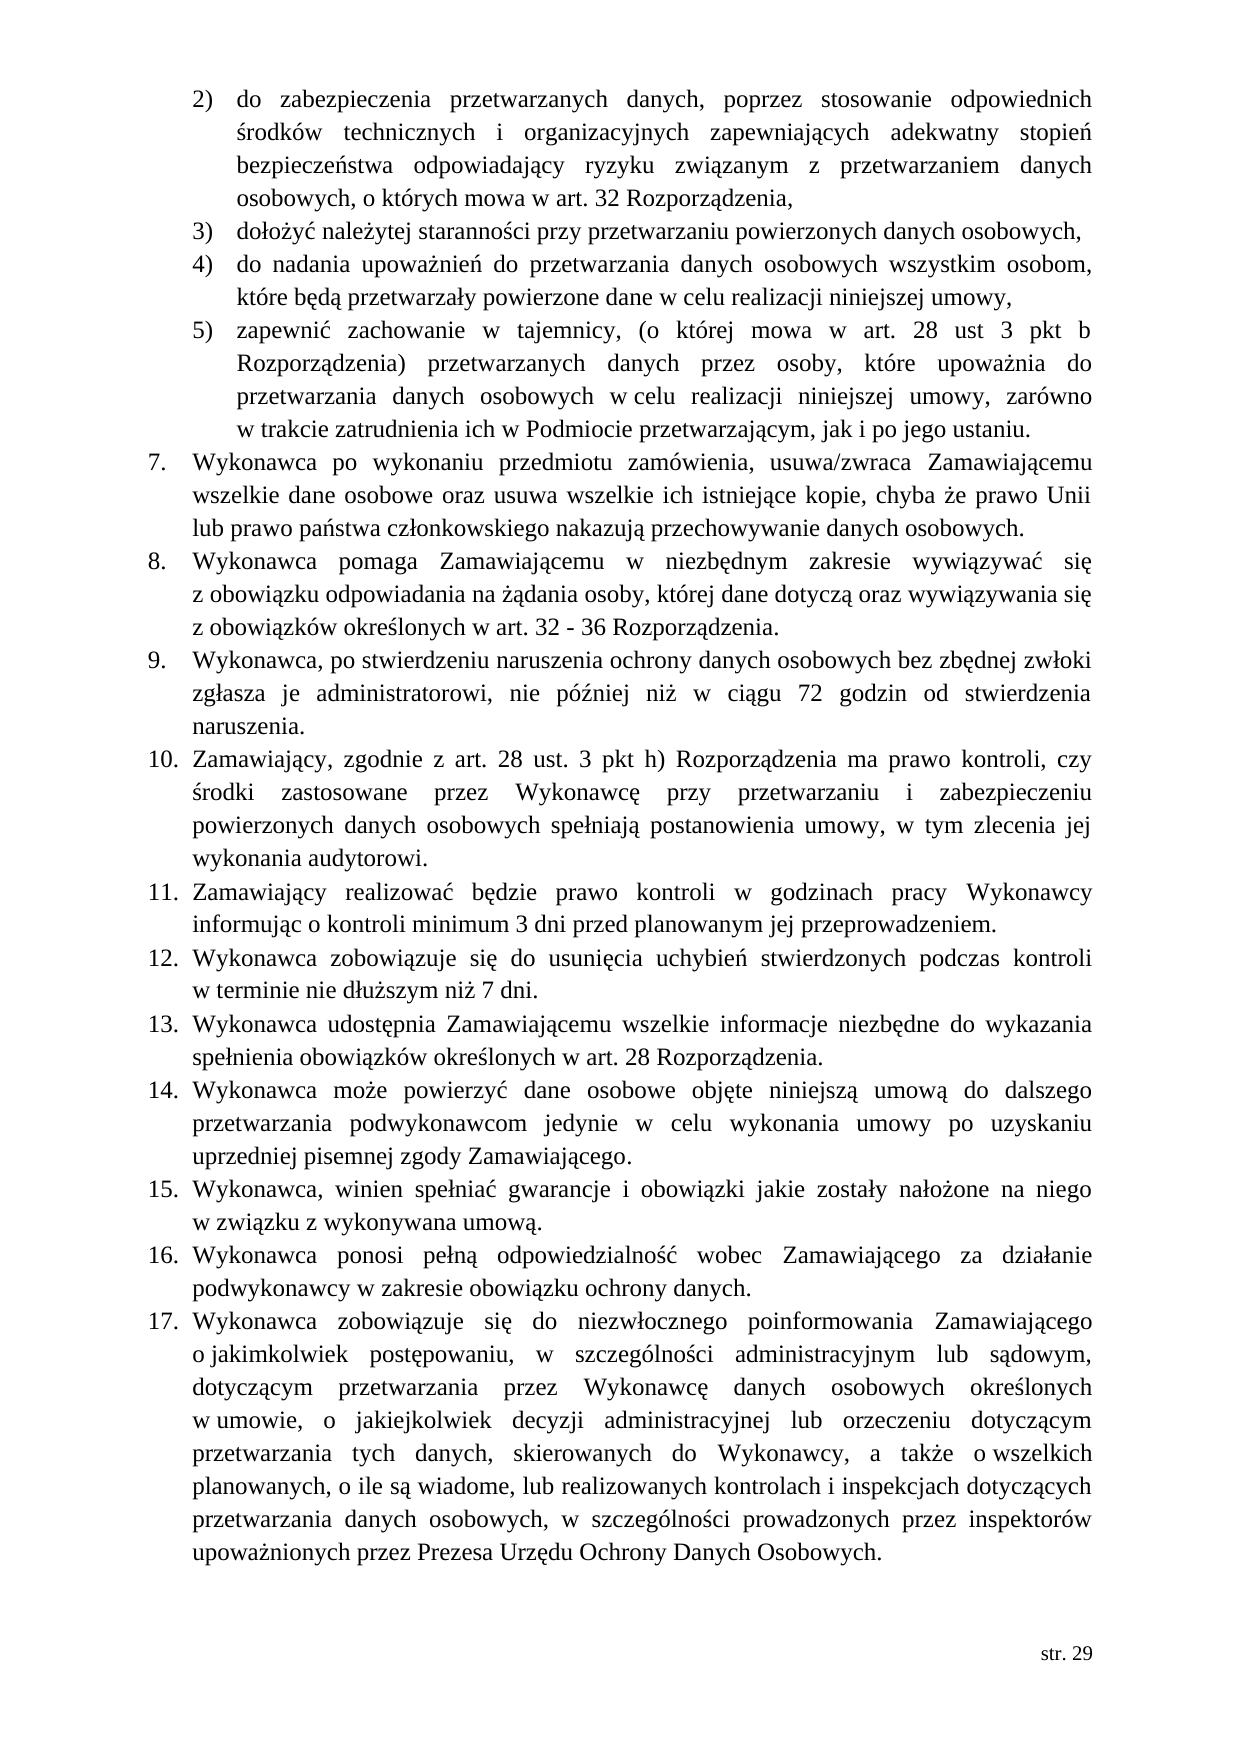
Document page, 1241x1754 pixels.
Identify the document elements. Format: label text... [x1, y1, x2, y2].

list zapewnić zachowanie w tajemnicy, (o której mowa w art. 28 ust 3 pkt b Rozporządzenia) przetwarzanych danych przez osoby, które upoważnia do przetwarzania danych osobowych w celu realizacji niniejszej umowy, zarówno w trakcie zatrudnienia ich w Podmiocie przetwarzającym, jak i po jego ustaniu. [192, 315, 1092, 443]
list Wykonawca ponosi pełną odpowiedzialność wobec Zamawiającego za działanie podwykonawcy w zakresie obowiązku ochrony danych. [148, 1240, 1092, 1302]
list Wykonawca pomaga Zamawiającemu w niezbędnym zakresie wywiązywać się z obowiązku odpowiadania na żądania osoby, której dane dotyczą oraz wywiązywania się z obowiązków określonych w art. 32 - 36 Rozporządzenia. [148, 546, 1092, 641]
list Wykonawca udostępnia Zamawiającemu wszelkie informacje niezbędne do wykazania spełnienia obowiązków określonych w art. 28 Rozporządzenia. [148, 1009, 1092, 1070]
list Zamawiający, zgodnie z art. 28 ust. 3 pkt h) Rozporządzenia ma prawo kontroli, czy środki zastosowane przez Wykonawcę przy przetwarzaniu i zabezpieczeniu powierzonych danych osobowych spełniają postanowienia umowy, w tym zlecenia jej wykonania audytorowi. [148, 744, 1092, 872]
list do nadania upoważnień do przetwarzania danych osobowych wszystkim osobom, które będą przetwarzały powierzone dane w celu realizacji niniejszej umowy, [192, 249, 1092, 311]
list Wykonawca może powierzyć dane osobowe objęte niniejszą umową do dalszego przetwarzania podwykonawcom jedynie w celu wykonania umowy po uzyskaniu uprzedniej pisemnej zgody Zamawiającego. [148, 1075, 1092, 1169]
list Zamawiający realizować będzie prawo kontroli w godzinach pracy Wykonawcy informując o kontroli minimum 3 dni przed planowanym jej przeprowadzeniem. [148, 877, 1092, 938]
list do zabezpieczenia przetwarzanych danych, poprzez stosowanie odpowiednich środków technicznych i organizacyjnych zapewniających adekwatny stopień bezpieczeństwa odpowiadający ryzyku związanym z przetwarzaniem danych osobowych, o których mowa w art. 32 Rozporządzenia, [192, 84, 1092, 212]
list Wykonawca po wykonaniu przedmiotu zamówienia, usuwa/zwraca Zamawiającemu wszelkie dane osobowe oraz usuwa wszelkie ich istniejące kopie, chyba że prawo Unii lub prawo państwa członkowskiego nakazują przechowywanie danych osobowych. [148, 447, 1092, 542]
list Wykonawca zobowiązuje się do niezwłocznego poinformowania Zamawiającego o jakimkolwiek postępowaniu, w szczególności administracyjnym lub sądowym, dotyczącym przetwarzania przez Wykonawcę danych osobowych określonych w umowie, o jakiejkolwiek decyzji administracyjnej lub orzeczeniu dotyczącym przetwarzania tych danych, skierowanych do Wykonawcy, a także o wszelkich planowanych, o ile są wiadome, lub realizowanych kontrolach i inspekcjach dotyczących przetwarzania danych osobowych, w szczególności prowadzonych przez inspektorów upoważnionych przez Prezesa Urzędu Ochrony Danych Osobowych. [148, 1306, 1092, 1566]
list dołożyć należytej staranności przy przetwarzaniu powierzonych danych osobowych, [192, 216, 1092, 245]
list Wykonawca, winien spełniać gwarancje i obowiązki jakie zostały nałożone na niego w związku z wykonywana umową. [148, 1174, 1092, 1236]
list Wykonawca zobowiązuje się do usunięcia uchybień stwierdzonych podczas kontroli w terminie nie dłuższym niż 7 dni. [148, 943, 1092, 1004]
list Wykonawca, po stwierdzeniu naruszenia ochrony danych osobowych bez zbędnej zwłoki zgłasza je administratorowi, nie później niż w ciągu 72 godzin od stwierdzenia naruszenia. [148, 645, 1092, 740]
